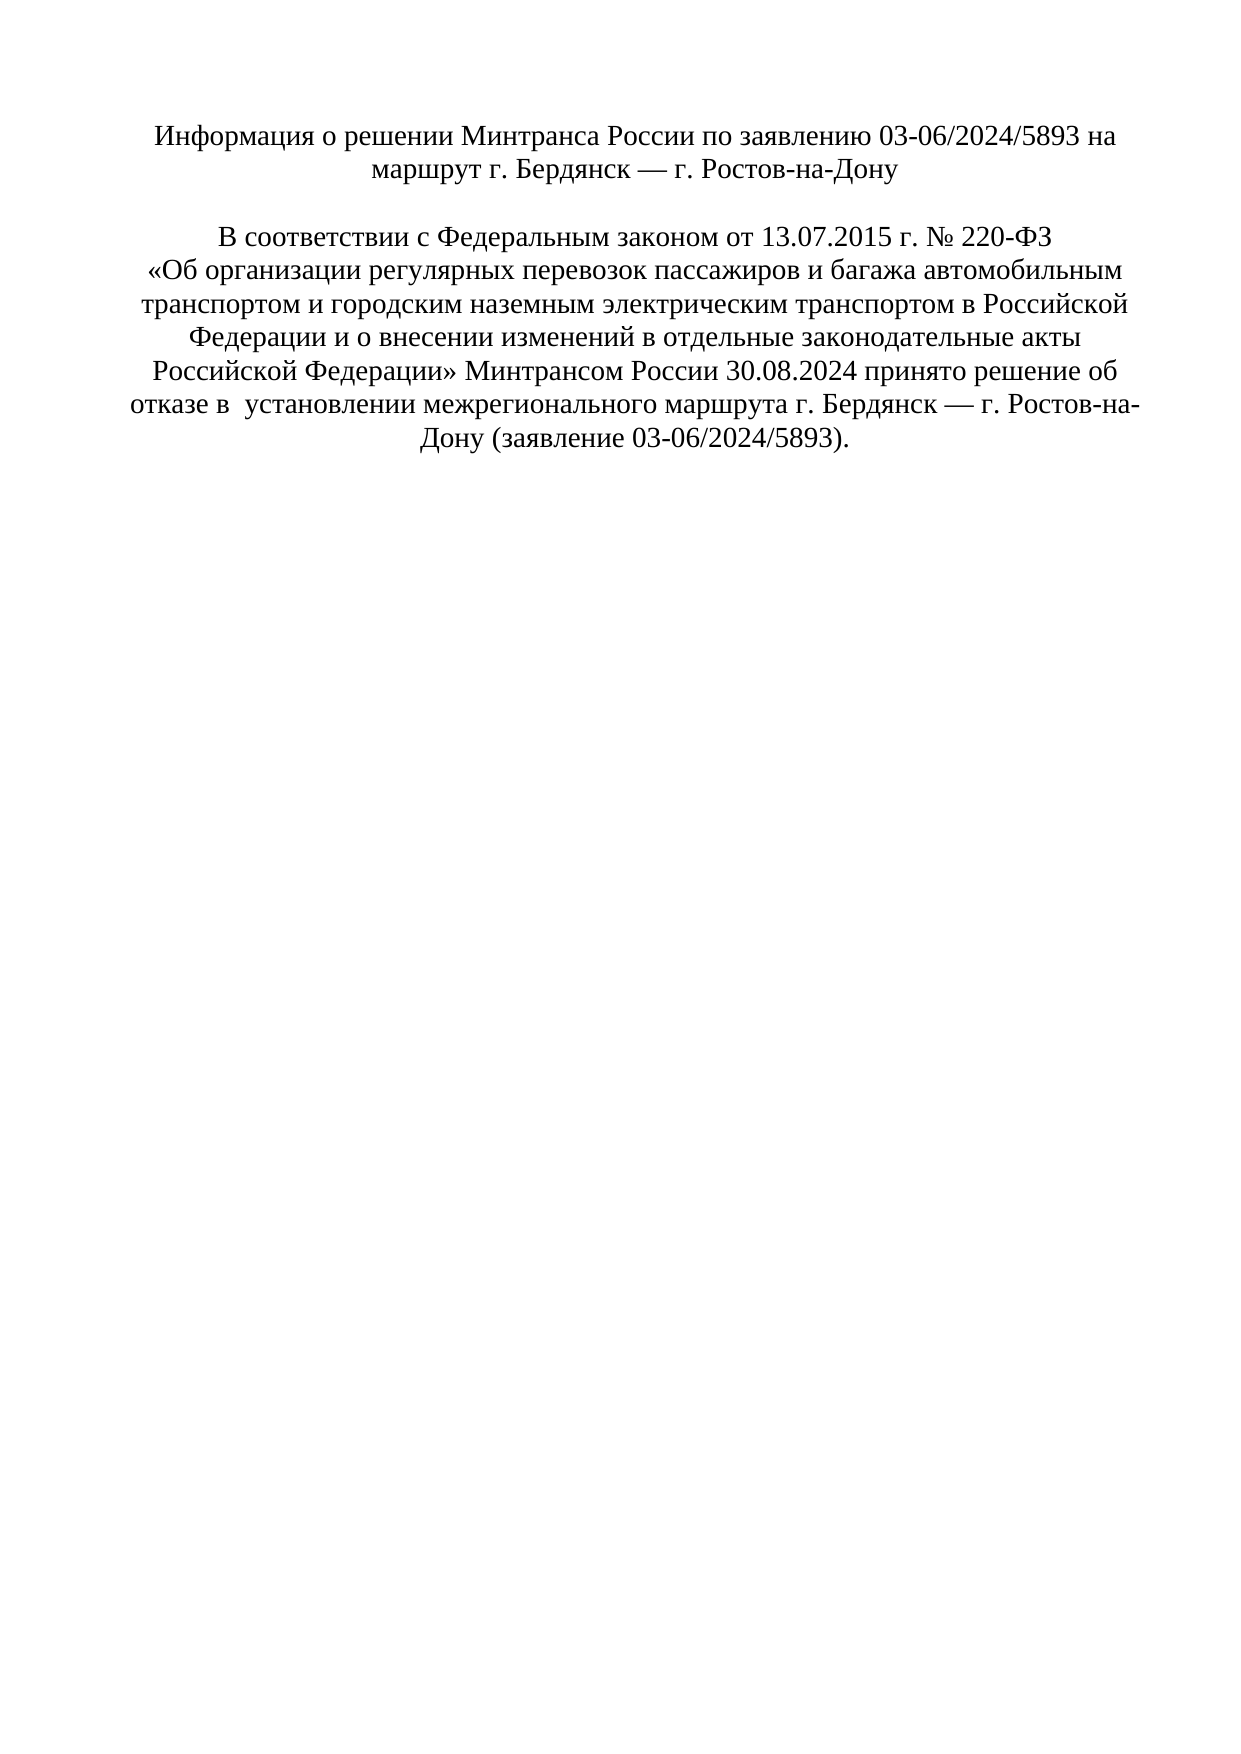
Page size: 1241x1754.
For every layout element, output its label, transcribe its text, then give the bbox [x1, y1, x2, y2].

text В соответствии с Федеральным законом от 13.07.2015 г. № 220-ФЗ «Об организации регулярных перевозок пассажиров и багажа автомобильным транспортом и городским наземным электрическим транспортом в Российской Федерации и о внесении изменений в отдельные законодательные акты Российской Федерации» Минтрансом России 30.08.2024 принято решение об отказе в установлении межрегионального маршрута г. Бердянск — г. Ростов-на-Дону (заявление 03-06/2024/5893). [118, 219, 1152, 453]
text Информация о решении Минтранса России по заявлению 03-06/2024/5893 на маршрут г. Бердянск — г. Ростов-на-Дону [118, 118, 1152, 185]
